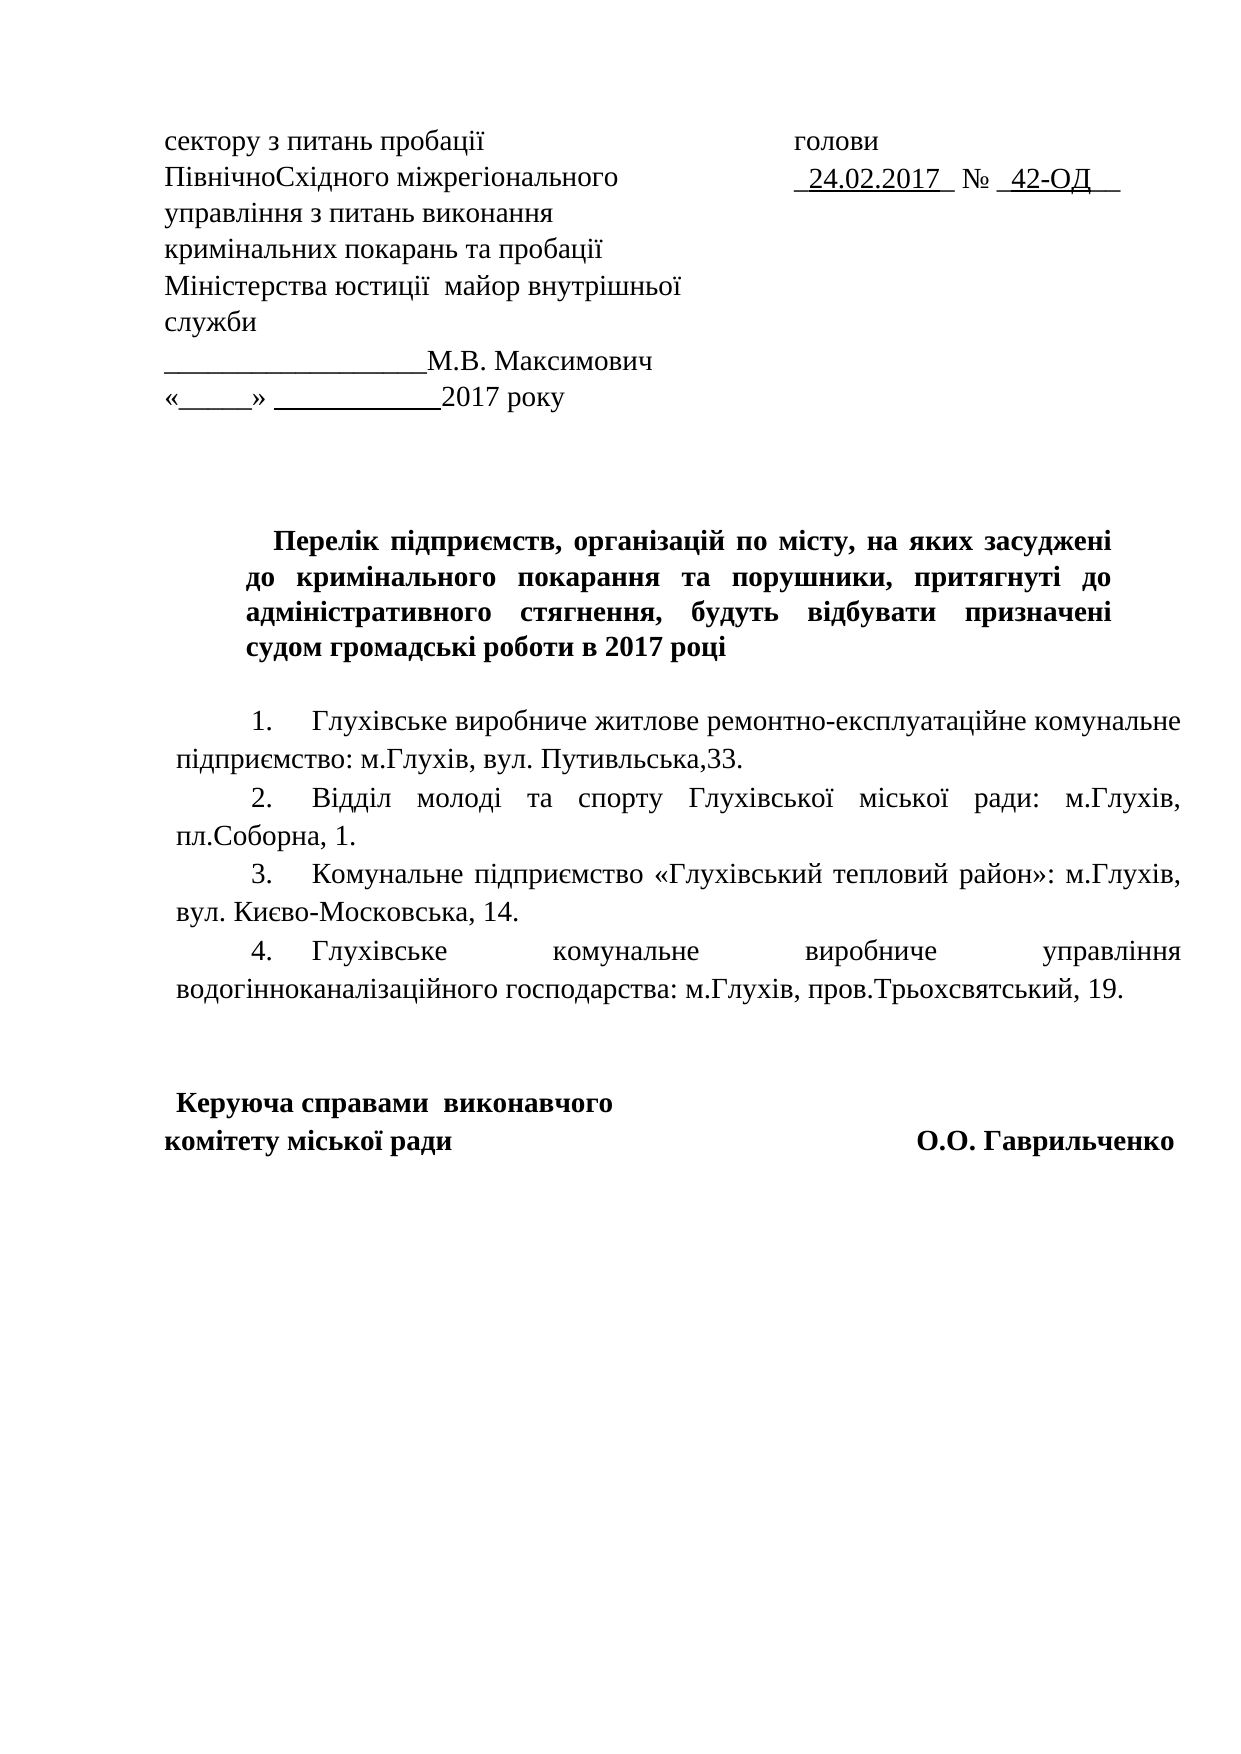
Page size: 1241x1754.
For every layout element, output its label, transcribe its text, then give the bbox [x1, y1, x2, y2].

text комітету міської ради О.О. Гаврильченко [164, 1123, 1182, 1156]
list Комунальне підприємство «Глухівський тепловий район»: м.Глухів, вул. Києво-Московська, 14. [176, 856, 1182, 928]
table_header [164, 118, 794, 523]
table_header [794, 118, 1127, 523]
list Відділ молоді та спорту Глухівської міської ради: м.Глухів, пл.Соборна, 1. [176, 780, 1182, 851]
list Глухівське комунальне виробниче управління водогінноканалізаційного господарства: м.Глухів, пров.Трьохсвятський, 19. [176, 933, 1182, 1004]
text Керуюча справами виконавчого [176, 1085, 1182, 1119]
text Перелік підприємств, організацій по місту, на яких засуджені до кримінального покарання та порушники, притягнуті до адміністративного стягнення, будуть відбувати призначені судом громадські роботи в 2017 році [246, 523, 1112, 663]
list Глухівське виробниче житлове ремонтно-експлуатаційне комунальне підприємство: м.Глухів, вул. Путивльська,33. [176, 703, 1182, 774]
